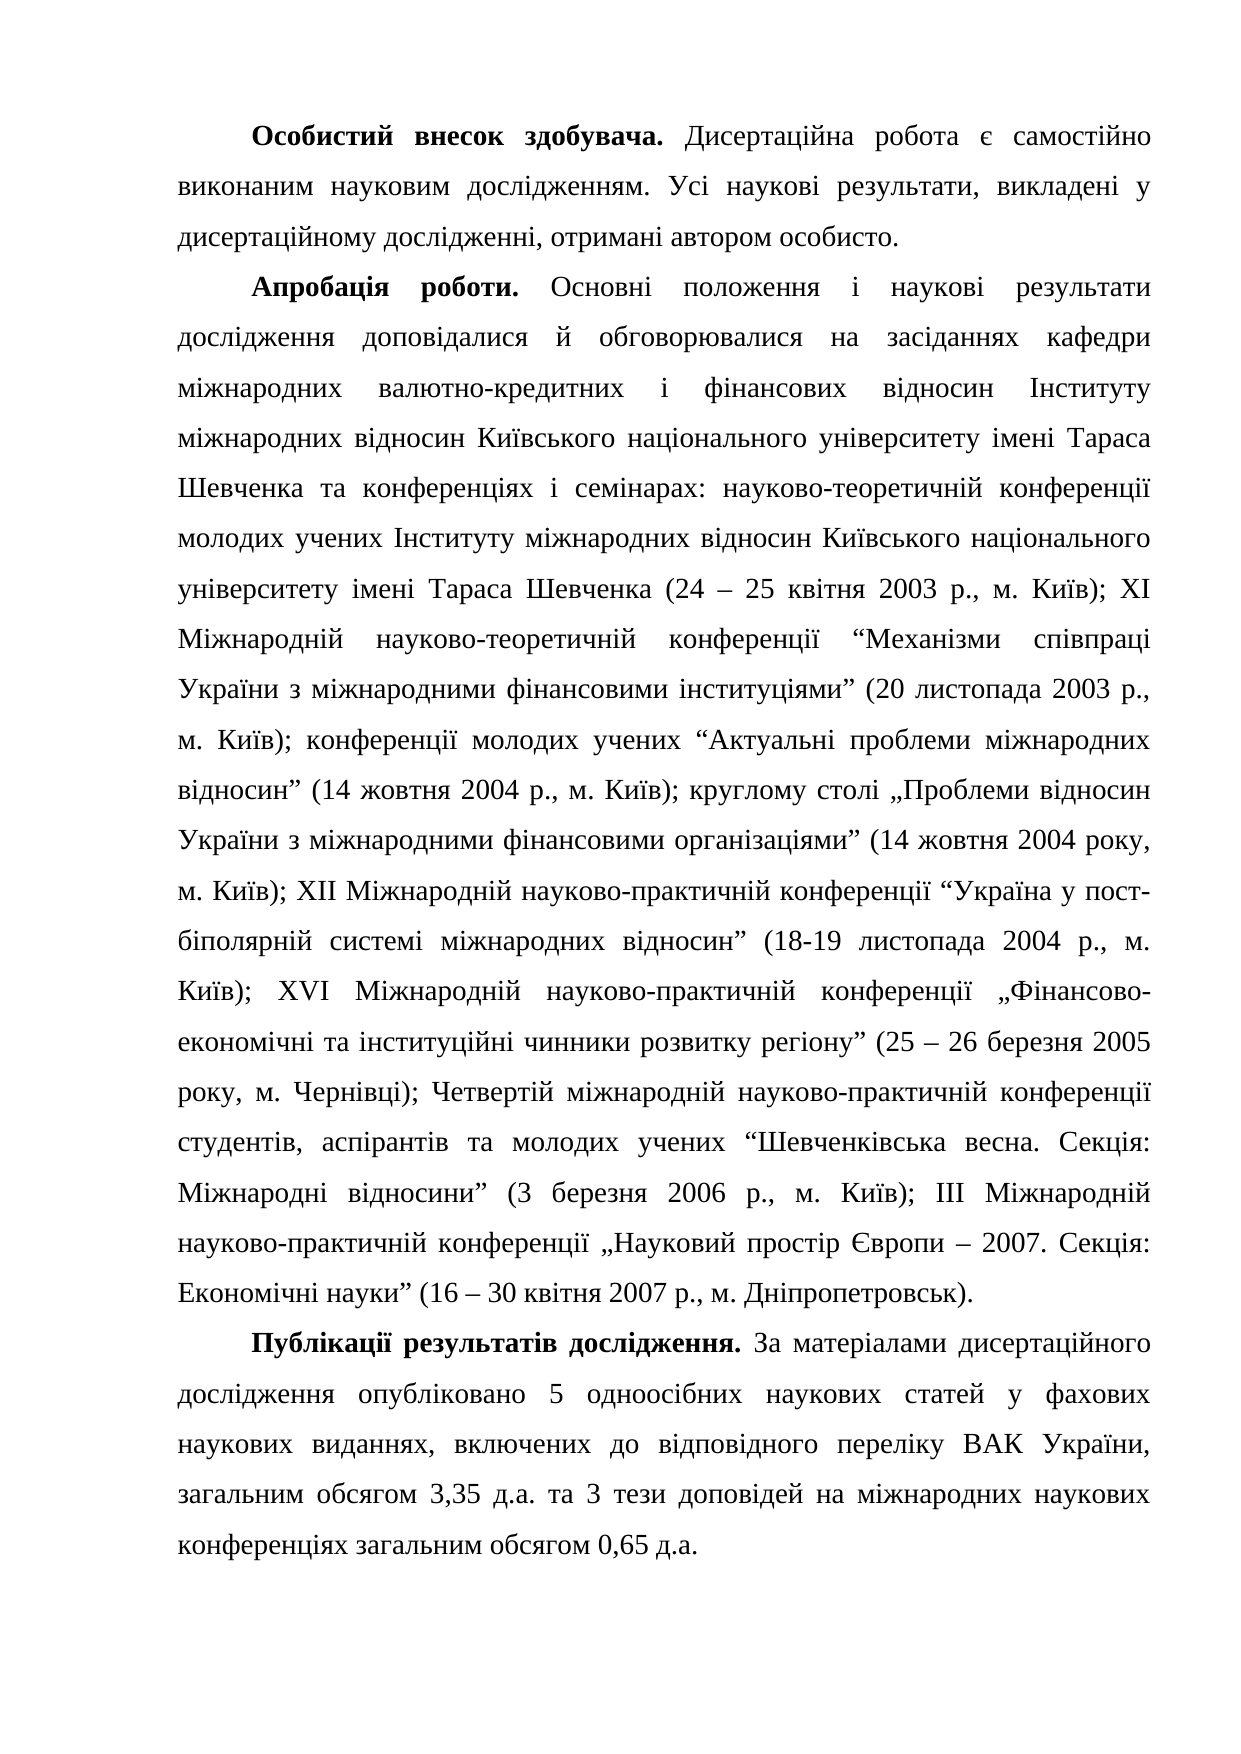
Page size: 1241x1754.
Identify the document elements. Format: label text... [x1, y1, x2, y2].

text Публікації результатів дослідження. За матеріалами дисертаційного дослідження опубліковано 5 одноосібних наукових статей у фахових наукових виданнях, включених до відповідного переліку ВАК України, загальним обсягом 3,35 д.а. та 3 тези доповідей на міжнародних наукових конференціях загальним обсягом 0,65 д.а. [177, 1326, 1152, 1560]
text Особистий внесок здобувача. Дисертаційна робота є самостійно виконаним науковим дослідженням. Усі наукові результати, викладені у дисертаційному дослідженні, отримані автором особисто. [177, 118, 1152, 252]
text Апробація роботи. Основні положення і наукові результати дослідження доповідалися й обговорювалися на засіданнях кафедри міжнародних валютно-кредитних і фінансових відносин Інституту міжнародних відносин Київського національного університету імені Тараса Шевченка та конференціях і семінарах: науково-теоретичній конференції молодих учених Інституту міжнародних відносин Київського національного університету імені Тараса Шевченка (24 – 25 квітня 2003 р., м. Київ); ХІ Міжнародній науково-теоретичній конференції “Механізми співпраці України з міжнародними фінансовими інституціями” (20 листопада 2003 р., м. Київ); конференції молодих учених “Актуальні проблеми міжнародних відносин” (14 жовтня 2004 р., м. Київ); круглому столі „Проблеми відносин України з міжнародними фінансовими організаціями” (14 жовтня 2004 року, м. Київ); ХІІ Міжнародній науково-практичній конференції “Україна у пост-біполярній системі міжнародних відносин” (18-19 листопада 2004 р., м. Київ); XVI Міжнародній науково-практичній конференції „Фінансово-економічні та інституційні чинники розвитку регіону” (25 – 26 березня 2005 року, м. Чернівці); Четвертій міжнародній науково-практичній конференції студентів, аспірантів та молодих учених “Шевченківська весна. Секція: Міжнародні відносини” (3 березня 2006 р., м. Київ); ІІІ Міжнародній науково-практичній конференції „Науковий простір Європи – 2007. Секція: Економічні науки” (16 – 30 квітня 2007 р., м. Дніпропетровськ). [177, 269, 1152, 1309]
